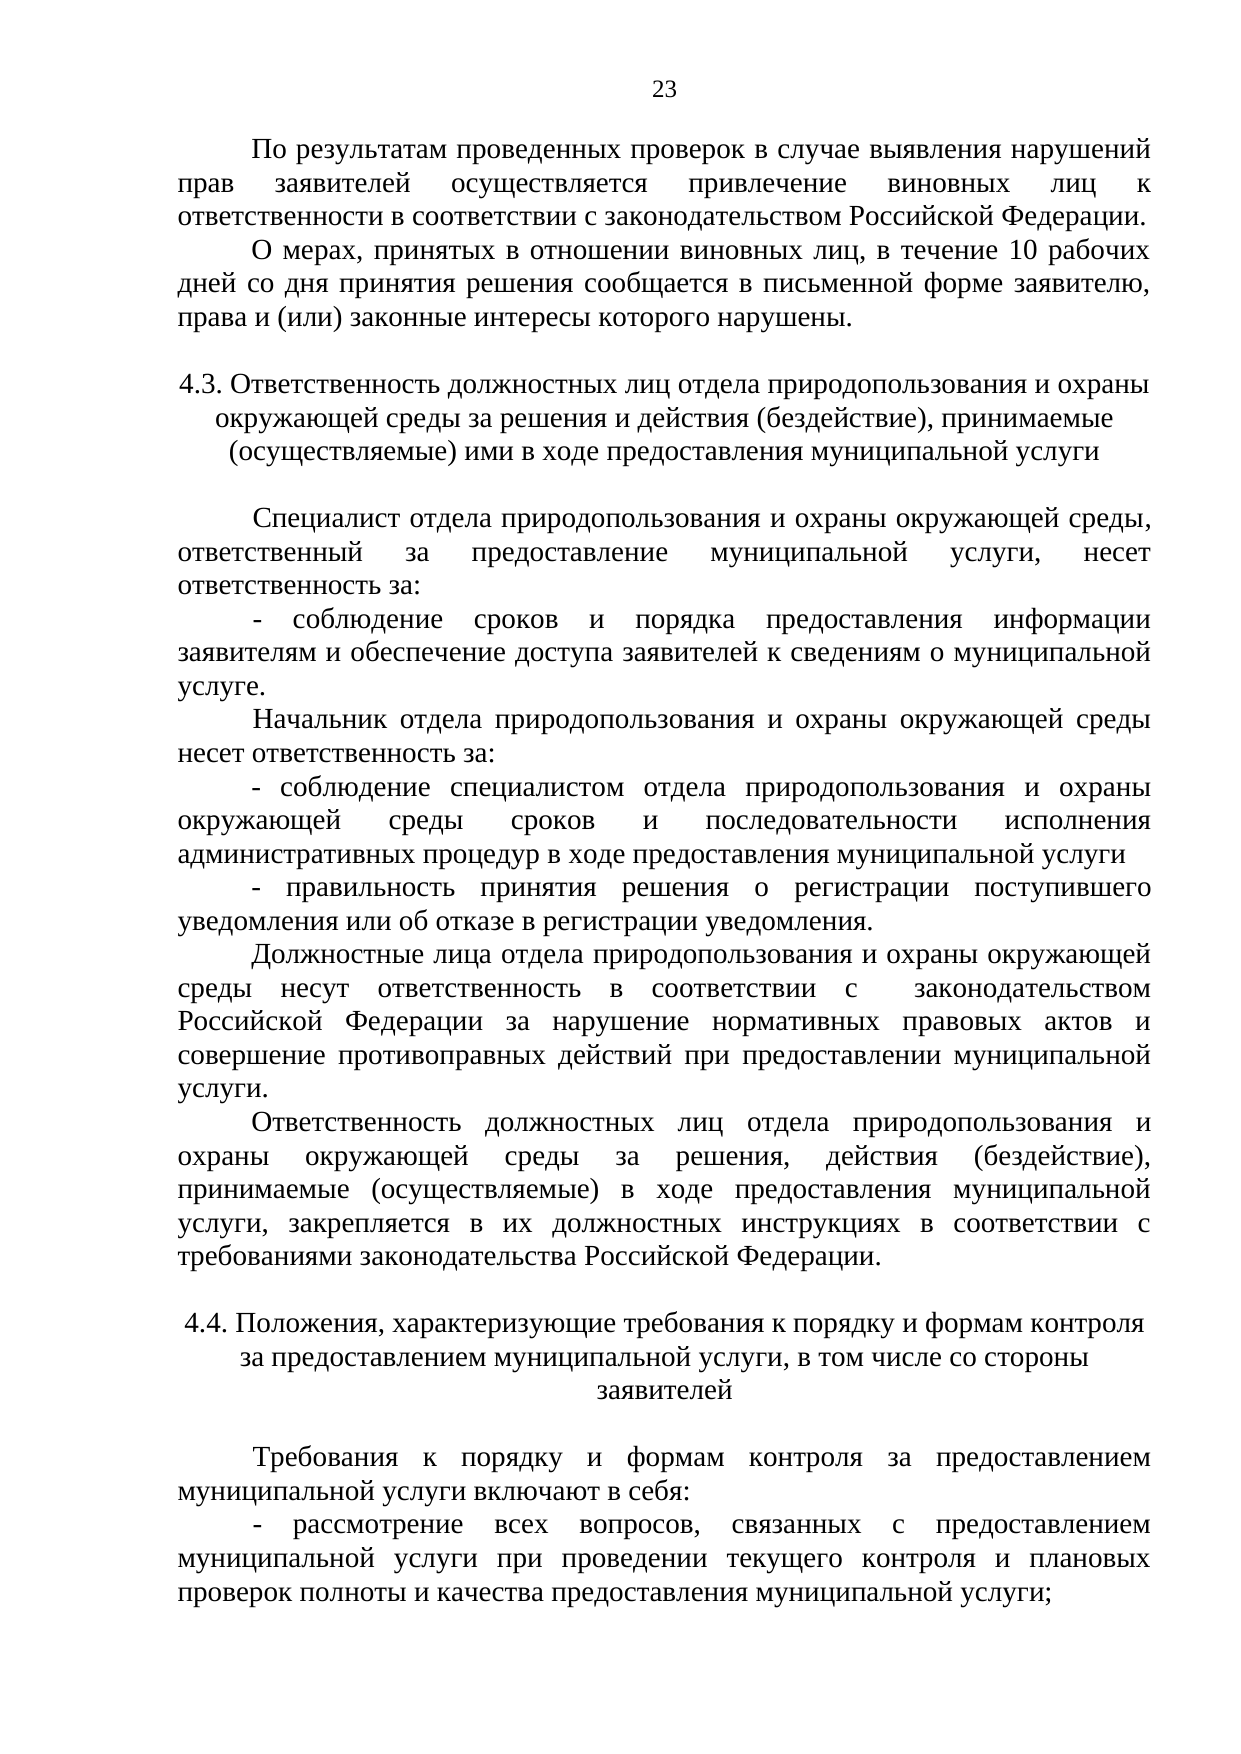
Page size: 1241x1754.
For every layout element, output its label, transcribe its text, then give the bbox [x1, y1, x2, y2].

text Специалист отдела природопользования и охраны окружающей среды, ответственный за предоставление муниципальной услуги, несет ответственность за: [177, 500, 1152, 601]
text - соблюдение специалистом отдела природопользования и охраны окружающей среды сроков и последовательности исполнения административных процедур в ходе предоставления муниципальной услуги [177, 769, 1152, 869]
text Начальник отдела природопользования и охраны окружающей среды несет ответственность за: [177, 702, 1152, 769]
text О мерах, принятых в отношении виновных лиц, в течение 10 рабочих дней со дня принятия решения сообщается в письменной форме заявителю, права и (или) законные интересы которого нарушены. [177, 232, 1152, 333]
text По результатам проведенных проверок в случае выявления нарушений прав заявителей осуществляется привлечение виновных лиц к ответственности в соответствии с законодательством Российской Федерации. [177, 131, 1152, 232]
text - рассмотрение всех вопросов, связанных с предоставлением муниципальной услуги при проведении текущего контроля и плановых проверок полноты и качества предоставления муниципальной услуги; [177, 1507, 1152, 1607]
text Ответственность должностных лиц отдела природопользования и охраны окружающей среды за решения, действия (бездействие), принимаемые (осуществляемые) в ходе предоставления муниципальной услуги, закрепляется в их должностных инструкциях в соответствии с требованиями законодательства Российской Федерации. [177, 1104, 1152, 1272]
text Должностные лица отдела природопользования и охраны окружающей среды несут ответственность в соответствии с законодательством Российской Федерации за нарушение нормативных правовых актов и совершение противоправных действий при предоставлении муниципальной услуги. [177, 936, 1152, 1104]
text 4.4. Положения, характеризующие требования к порядку и формам контроля за предоставлением муниципальной услуги, в том числе со стороны заявителей [177, 1305, 1152, 1406]
text Требования к порядку и формам контроля за предоставлением муниципальной услуги включают в себя: [177, 1439, 1152, 1507]
text 4.3. Ответственность должностных лиц отдела природопользования и охраны окружающей среды за решения и действия (бездействие), принимаемые (осуществляемые) ими в ходе предоставления муниципальной услуги [177, 366, 1152, 467]
text - правильность принятия решения о регистрации поступившего уведомления или об отказе в регистрации уведомления. [177, 869, 1152, 936]
text - соблюдение сроков и порядка предоставления информации заявителям и обеспечение доступа заявителей к сведениям о муниципальной услуге. [177, 601, 1152, 702]
